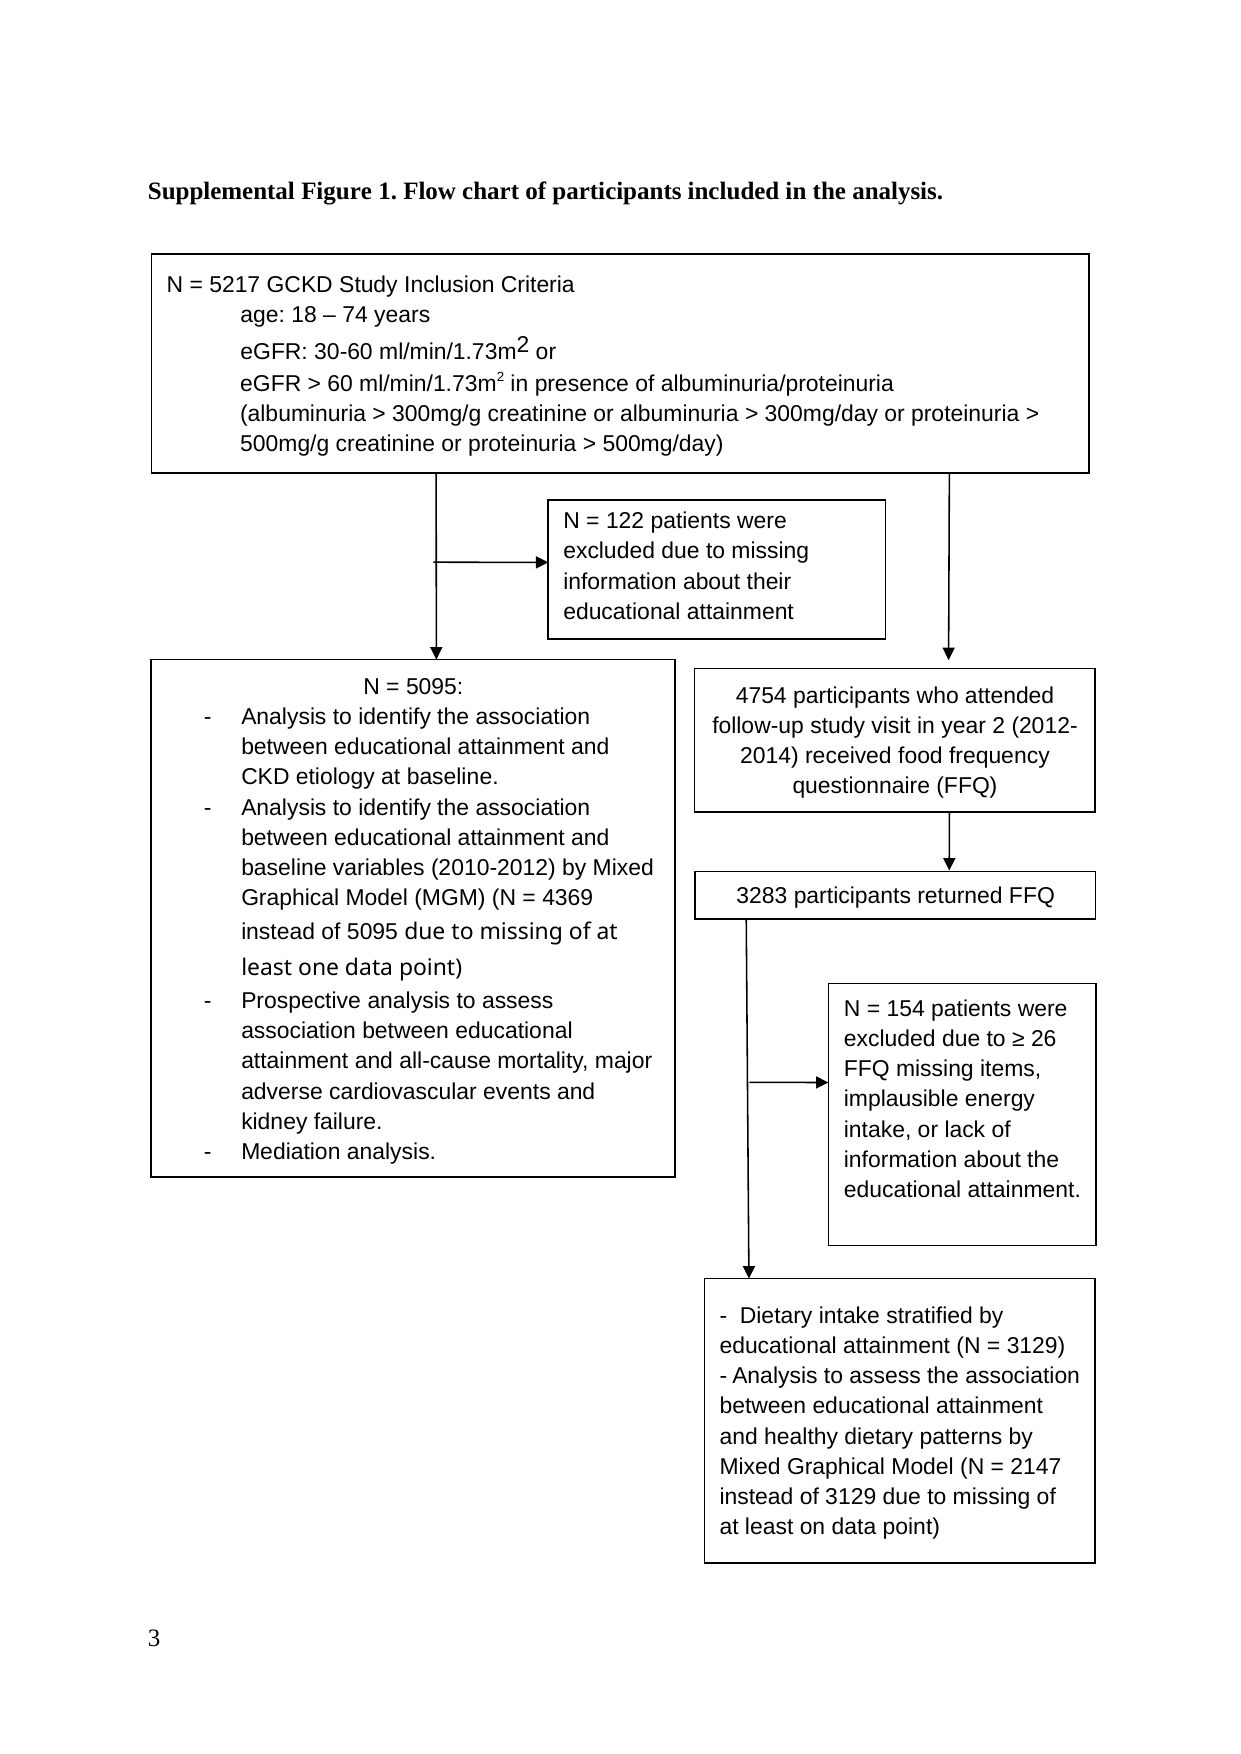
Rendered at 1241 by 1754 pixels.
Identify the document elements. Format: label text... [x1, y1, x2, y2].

text Supplemental Figure 1. Flow chart of participants included in the analysis. [148, 176, 1093, 205]
